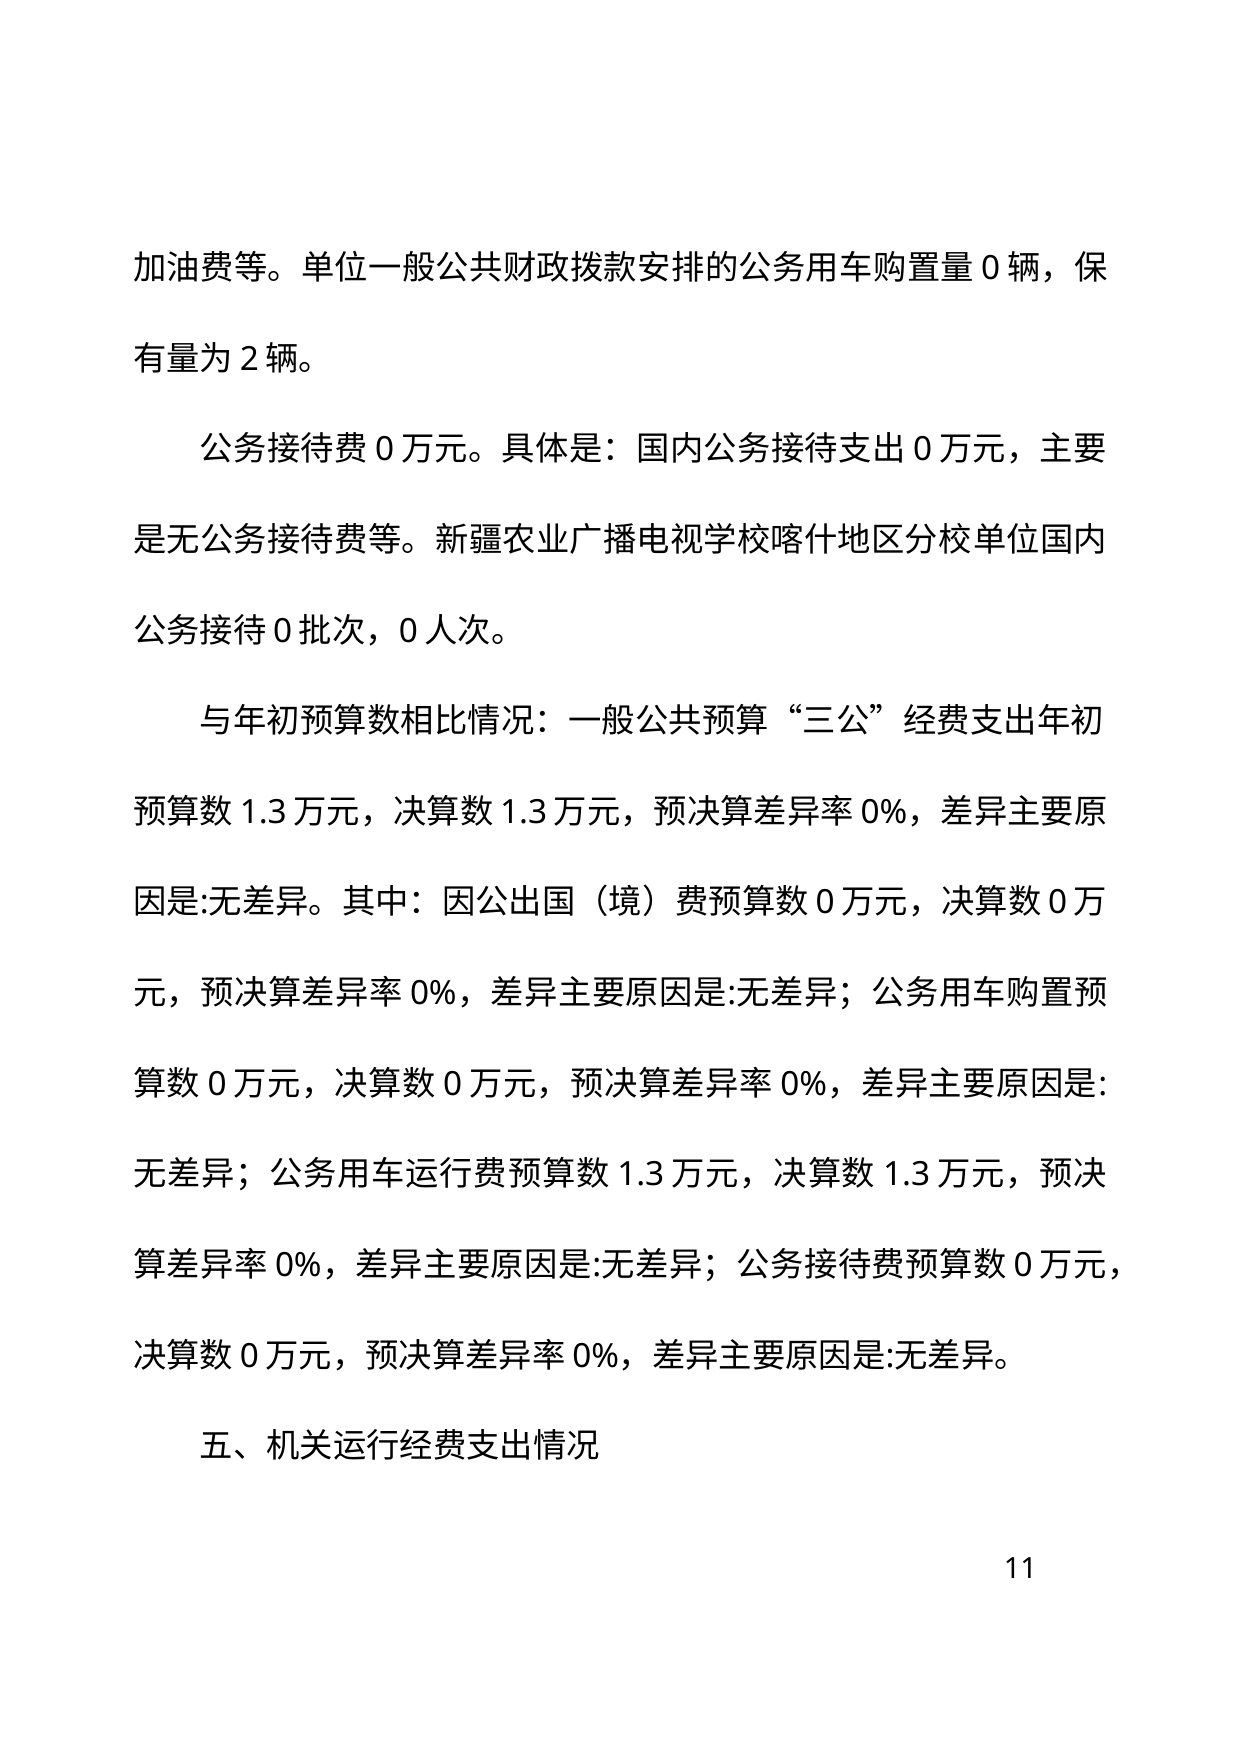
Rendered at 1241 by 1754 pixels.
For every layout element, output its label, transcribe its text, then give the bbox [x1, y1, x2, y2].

text 与年初预算数相比情况：一般公共预算“三公”经费支出年初预算数1.3万元，决算数1.3万元，预决算差异率0%，差异主要原因是:无差异。其中：因公出国（境）费预算数0万元，决算数0万元，预决算差异率0%，差异主要原因是:无差异；公务用车购置预算数0万元，决算数0万元，预决算差异率0%，差异主要原因是:无差异；公务用车运行费预算数1.3万元，决算数1.3万元，预决算差异率0%，差异主要原因是:无差异；公务接待费预算数0万元，决算数0万元，预决算差异率0%，差异主要原因是:无差异。 [133, 673, 1107, 1398]
text 公务接待费0万元。具体是：国内公务接待支出0万元，主要是无公务接待费等。新疆农业广播电视学校喀什地区分校单位国内公务接待0批次，0人次。 [133, 401, 1107, 673]
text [133, 220, 1107, 401]
text 五、机关运行经费支出情况 [133, 1398, 1107, 1489]
